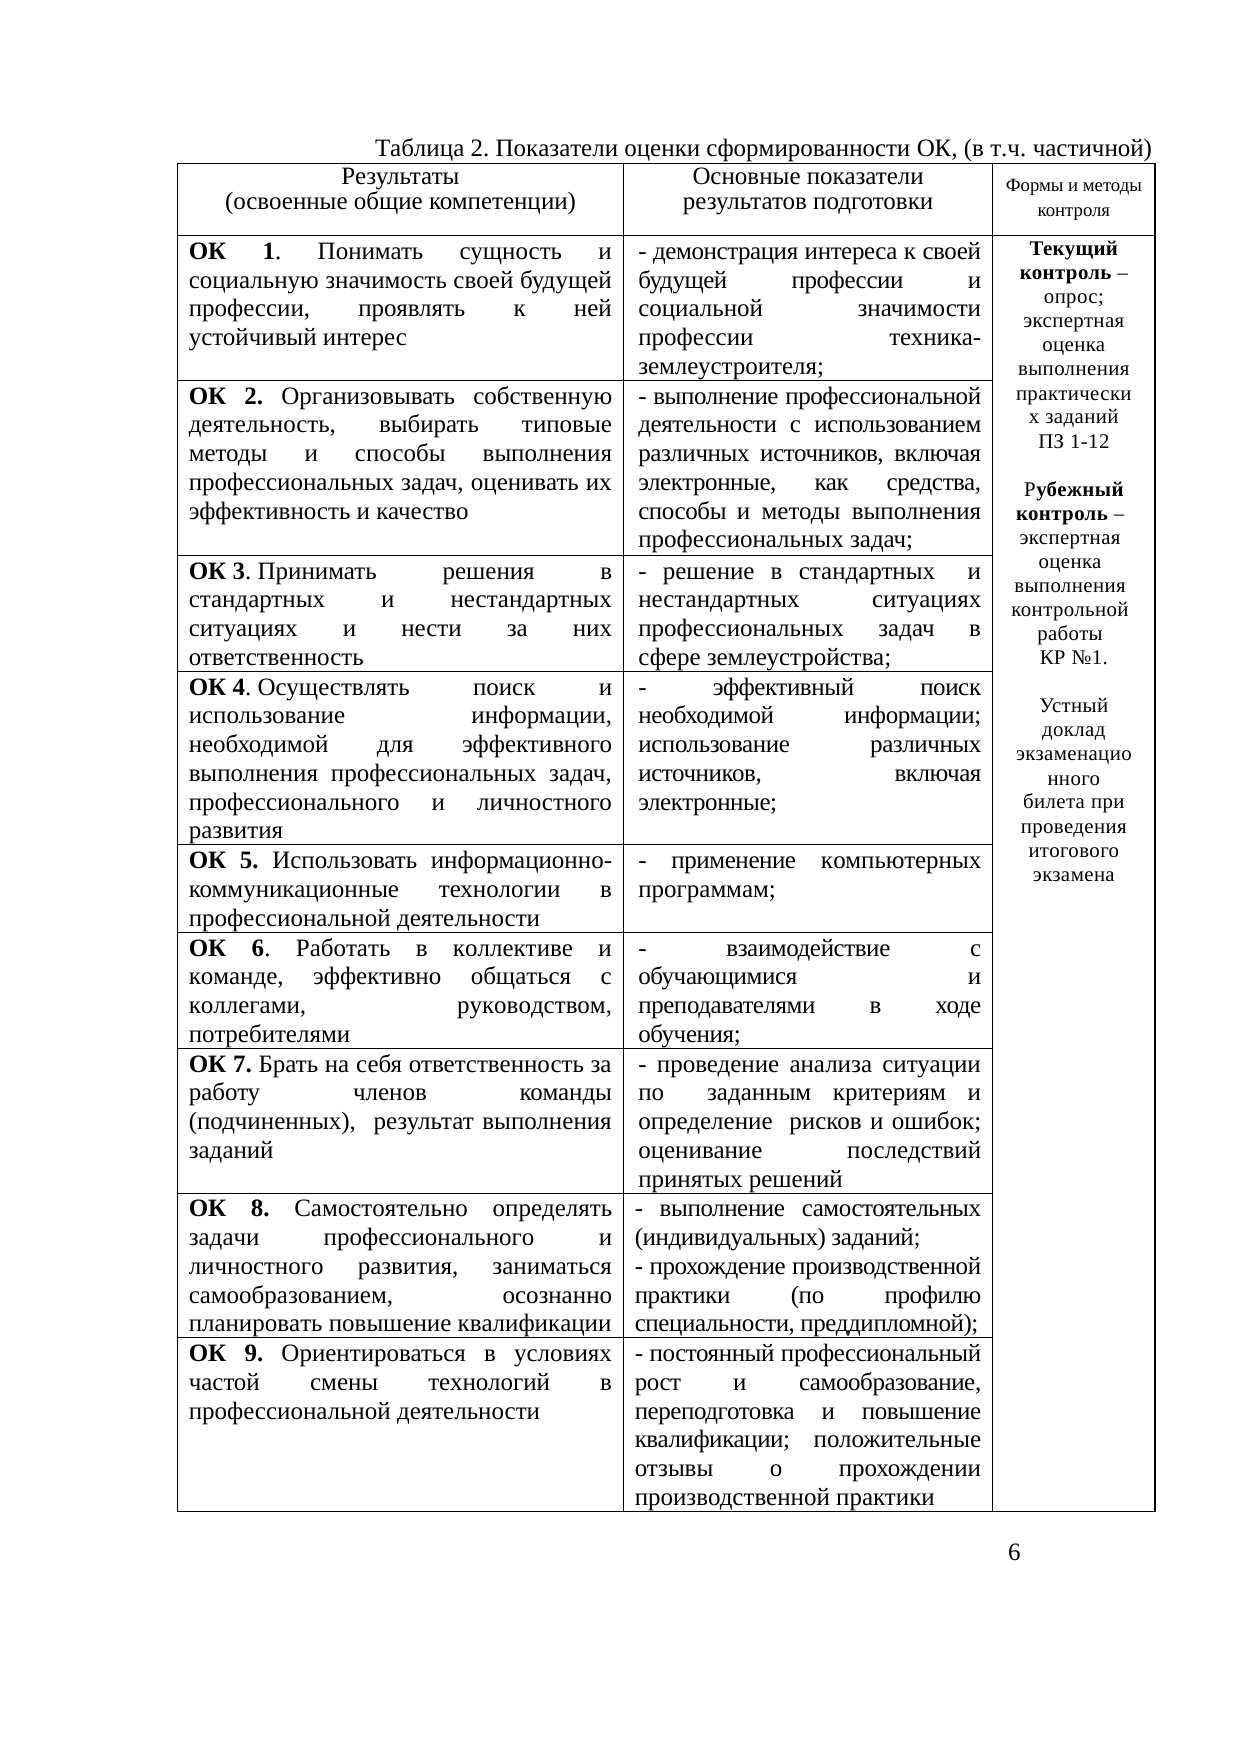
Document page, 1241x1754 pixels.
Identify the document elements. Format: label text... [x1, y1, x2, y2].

table_cell - выполнение самостоятельных (индивидуальных) заданий; - прохождение производственной практики (по профилю специальности, преддипломной); [624, 1194, 992, 1337]
table_cell - применение компьютерных программам; [624, 845, 992, 932]
table_cell ОК 5. Использовать информационно-коммуникационные технологии в профессиональной деятельности [178, 845, 623, 932]
table_header Результаты (освоенные общие компетенции) [178, 164, 623, 235]
table_cell ОК 1. Понимать сущность и социальную значимость своей будущей профессии, проявлять к ней устойчивый интерес [178, 236, 623, 380]
table_cell - эффективный поиск необходимой информации; использование различных источников, включая электронные; [624, 672, 992, 844]
table_cell Текущий контроль – опрос; экспертная оценка выполнения практических заданий ПЗ 1-12 Рубежный контроль – экспертная оценка выполнения контрольной работы КР №1. Устный доклад экзаменационного билета при проведения итогового экзамена [993, 236, 1154, 1511]
table_cell ОК 7. Брать на себя ответственность за работу членов команды (подчиненных), результат выполнения заданий [178, 1049, 623, 1192]
table_cell ОК 8. Самостоятельно определять задачи профессионального и личностного развития, заниматься самообразованием, осознанно планировать повышение квалификации [178, 1194, 623, 1337]
table_cell - решение в стандартных и нестандартных ситуациях профессиональных задач в сфере землеустройства; [624, 556, 992, 671]
table_cell - постоянный профессиональный рост и самообразование, переподготовка и повышение квалификации; положительные отзывы о прохождении производственной практики [624, 1338, 992, 1511]
table_header Основные показатели результатов подготовки [624, 164, 992, 235]
table_cell - взаимодействие с обучающимися и преподавателями в ходе обучения; [624, 933, 992, 1048]
table_cell ОК 9. Ориентироваться в условиях частой смены технологий в профессиональной деятельности [178, 1338, 623, 1511]
table_cell - выполнение профессиональной деятельности с использованием различных источников, включая электронные, как средства, способы и методы выполнения профессиональных задач; [624, 381, 992, 555]
table_header Формы и методы контроля [993, 164, 1154, 235]
table_cell ОК 6. Работать в коллективе и команде, эффективно общаться с коллегами, руководством, потребителями [178, 933, 623, 1048]
table_cell ОК 3. Принимать решения в стандартных и нестандартных ситуациях и нести за них ответственность [178, 556, 623, 671]
table_cell ОК 2. Организовывать собственную деятельность, выбирать типовые методы и способы выполнения профессиональных задач, оценивать их эффективность и качество [178, 381, 623, 555]
table_cell - проведение анализа ситуации по заданным критериям и определение рисков и ошибок; оценивание последствий принятых решений [624, 1049, 992, 1192]
table_cell - демонстрация интереса к своей будущей профессии и социальной значимости профессии техника- землеустроителя; [624, 236, 992, 380]
text Таблица 2. Показатели оценки сформированности ОК, (в т.ч. частичной) [177, 133, 1152, 162]
table_cell ОК 4. Осуществлять поиск и использование информации, необходимой для эффективного выполнения профессиональных задач, профессионального и личностного развития [178, 672, 623, 844]
